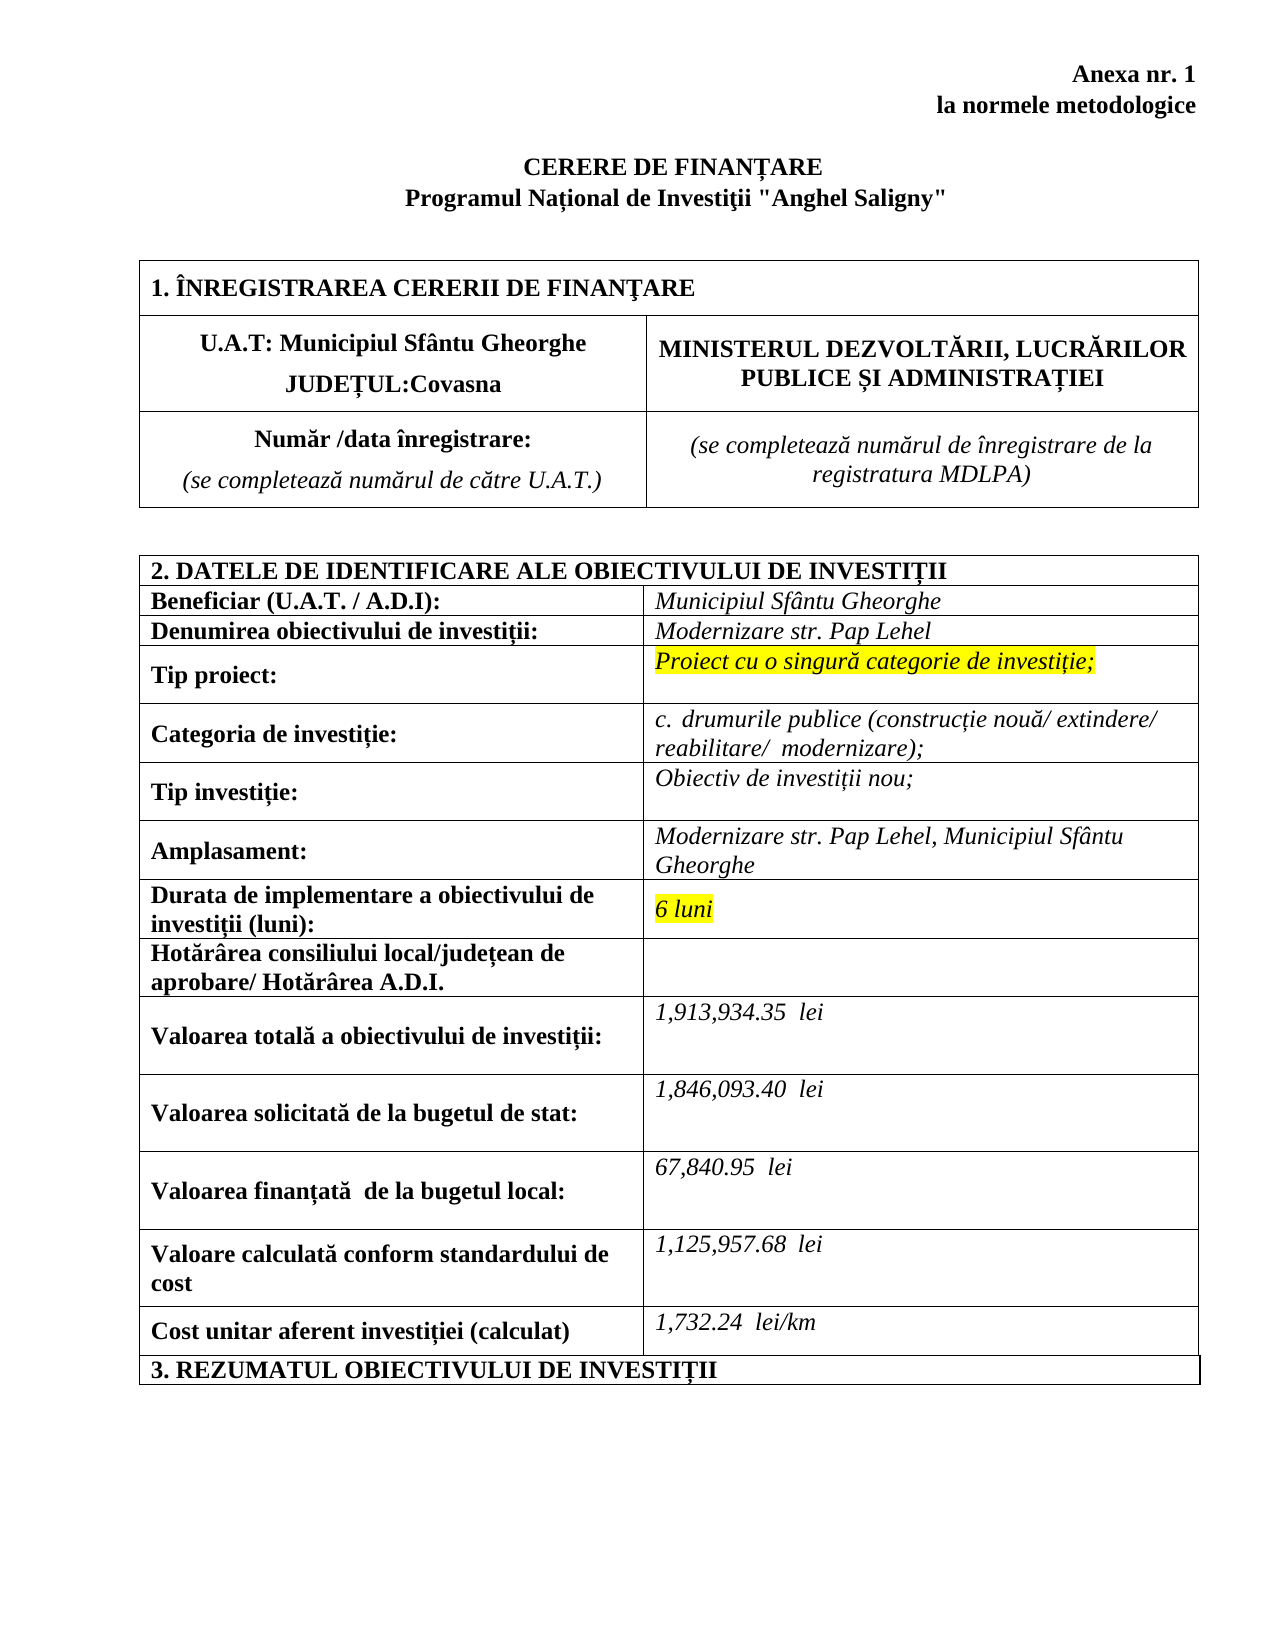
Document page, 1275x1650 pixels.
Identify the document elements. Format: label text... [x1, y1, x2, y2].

table_header 1. ÎNREGISTRAREA CERERII DE FINANŢARE [140, 261, 1198, 314]
table_cell 1,846,093.40 lei [644, 1075, 1198, 1151]
table_cell Modernizare str. Pap Lehel, Municipiul Sfântu Gheorghe [644, 821, 1198, 879]
table_cell Valoare calculată conform standardului de cost [140, 1230, 643, 1306]
table_cell 1,732.24 lei/km [644, 1307, 1198, 1354]
table_cell 1,125,957.68 lei [644, 1230, 1198, 1306]
table_cell (se completează numărul de înregistrare de la registratura MDLPA) [647, 412, 1198, 507]
table_cell [644, 939, 1198, 996]
table_cell Denumirea obiectivului de investiții: [140, 616, 643, 645]
table_cell 6 luni [644, 880, 1198, 937]
text Programul Național de Investiţii "Anghel Saligny" [150, 183, 1196, 212]
table_cell 1,913,934.35 lei [644, 997, 1198, 1073]
table_cell 3. REZUMATUL OBIECTIVULUI DE INVESTIȚII [140, 1356, 1199, 1384]
table_cell Durata de implementare a obiectivului de investiții (luni): [140, 880, 643, 937]
table_header 2. DATELE DE IDENTIFICARE ALE OBIECTIVULUI DE INVESTIȚII [140, 556, 1198, 585]
table_cell Amplasament: [140, 821, 643, 879]
table_cell Valoarea totală a obiectivului de investiții: [140, 997, 643, 1073]
table_cell Municipiul Sfântu Gheorghe [644, 586, 1198, 615]
table_cell Obiectiv de investiții nou; [644, 763, 1198, 820]
text CERERE DE FINANȚARE [150, 152, 1196, 181]
table_cell Valoarea solicitată de la bugetul de stat: [140, 1075, 643, 1151]
table_cell Tip investiție: [140, 763, 643, 820]
table_cell U.A.T: Municipiul Sfântu Gheorghe JUDEȚUL:Covasna [140, 316, 646, 411]
text la normele metodologice [150, 90, 1196, 119]
table_cell MINISTERUL DEZVOLTĂRII, LUCRĂRILOR PUBLICE ȘI ADMINISTRAȚIEI [647, 316, 1198, 411]
table_cell c. drumurile publice (construcție nouă/ extindere/ reabilitare/ modernizare); [644, 704, 1198, 762]
table_cell Număr /data înregistrare: (se completează numărul de către U.A.T.) [140, 412, 646, 507]
table_cell 67,840.95 lei [644, 1152, 1198, 1228]
table_cell Beneficiar (U.A.T. / A.D.I): [140, 586, 643, 615]
text Anexa nr. 1 [150, 59, 1196, 88]
table_cell Proiect cu o singură categorie de investiție; [644, 646, 1198, 703]
table_cell Hotărârea consiliului local/județean de aprobare/ Hotărârea A.D.I. [140, 939, 643, 996]
table_cell Tip proiect: [140, 646, 643, 703]
table_cell Valoarea finanțată de la bugetul local: [140, 1152, 643, 1228]
table_cell Categoria de investiție: [140, 704, 643, 762]
table_cell Modernizare str. Pap Lehel [644, 616, 1198, 645]
table_cell Cost unitar aferent investiției (calculat) [140, 1307, 643, 1354]
